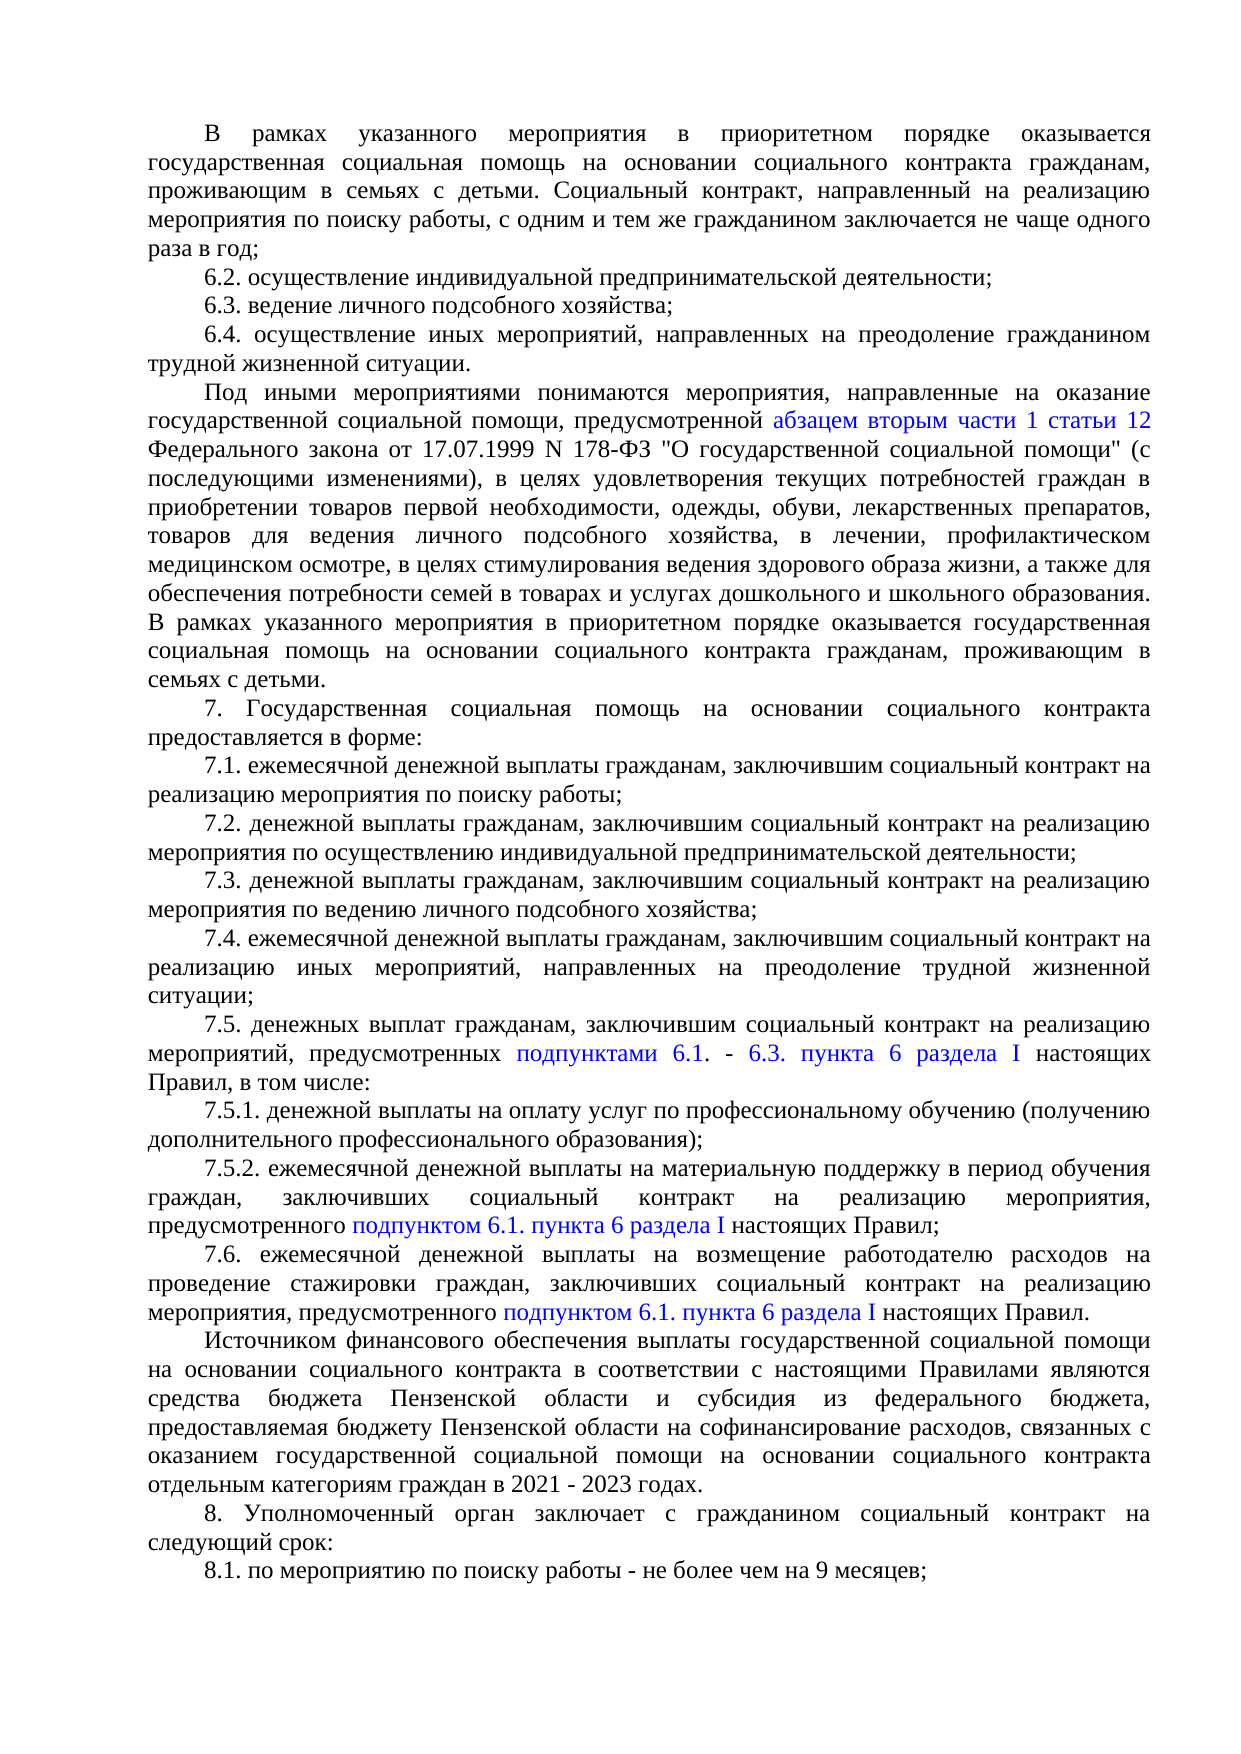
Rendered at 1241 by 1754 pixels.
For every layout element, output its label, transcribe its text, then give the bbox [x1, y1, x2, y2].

text 7.5. денежных выплат гражданам, заключившим социальный контракт на реализацию мероприятий, предусмотренных подпунктами 6.1. - 6.3. пункта 6 раздела I настоящих Правил, в том числе: [148, 1009, 1152, 1096]
text 6.2. осуществление индивидуальной предпринимательской деятельности; [148, 262, 1152, 291]
text 7.4. ежемесячной денежной выплаты гражданам, заключившим социальный контракт на реализацию иных мероприятий, направленных на преодоление трудной жизненной ситуации; [148, 923, 1152, 1009]
text 7.5.2. ежемесячной денежной выплаты на материальную поддержку в период обучения граждан, заключивших социальный контракт на реализацию мероприятия, предусмотренного подпунктом 6.1. пункта 6 раздела I настоящих Правил; [148, 1153, 1152, 1239]
text 8.1. по мероприятию по поиску работы - не более чем на 9 месяцев; [148, 1556, 1152, 1584]
text Под иными мероприятиями понимаются мероприятия, направленные на оказание государственной социальной помощи, предусмотренной абзацем вторым части 1 статьи 12 Федерального закона от 17.07.1999 N 178-ФЗ "О государственной социальной помощи" (с последующими изменениями), в целях удовлетворения текущих потребностей граждан в приобретении товаров первой необходимости, одежды, обуви, лекарственных препаратов, товаров для ведения личного подсобного хозяйства, в лечении, профилактическом медицинском осмотре, в целях стимулирования ведения здорового образа жизни, а также для обеспечения потребности семей в товарах и услугах дошкольного и школьного образования. В рамках указанного мероприятия в приоритетном порядке оказывается государственная социальная помощь на основании социального контракта гражданам, проживающим в семьях с детьми. [148, 377, 1152, 693]
text 7.1. ежемесячной денежной выплаты гражданам, заключившим социальный контракт на реализацию мероприятия по поиску работы; [148, 751, 1152, 808]
text В рамках указанного мероприятия в приоритетном порядке оказывается государственная социальная помощь на основании социального контракта гражданам, проживающим в семьях с детьми. Социальный контракт, направленный на реализацию мероприятия по поиску работы, с одним и тем же гражданином заключается не чаще одного раза в год; [148, 118, 1152, 262]
text 7. Государственная социальная помощь на основании социального контракта предоставляется в форме: [148, 693, 1152, 751]
text 7.5.1. денежной выплаты на оплату услуг по профессиональному обучению (получению дополнительного профессионального образования); [148, 1096, 1152, 1153]
text 6.4. осуществление иных мероприятий, направленных на преодоление гражданином трудной жизненной ситуации. [148, 319, 1152, 377]
text 7.2. денежной выплаты гражданам, заключившим социальный контракт на реализацию мероприятия по осуществлению индивидуальной предпринимательской деятельности; [148, 808, 1152, 866]
text 6.3. ведение личного подсобного хозяйства; [148, 291, 1152, 319]
text 7.3. денежной выплаты гражданам, заключившим социальный контракт на реализацию мероприятия по ведению личного подсобного хозяйства; [148, 866, 1152, 923]
text Источником финансового обеспечения выплаты государственной социальной помощи на основании социального контракта в соответствии с настоящими Правилами являются средства бюджета Пензенской области и субсидия из федерального бюджета, предоставляемая бюджету Пензенской области на софинансирование расходов, связанных с оказанием государственной социальной помощи на основании социального контракта отдельным категориям граждан в 2021 - 2023 годах. [148, 1326, 1152, 1498]
text 7.6. ежемесячной денежной выплаты на возмещение работодателю расходов на проведение стажировки граждан, заключивших социальный контракт на реализацию мероприятия, предусмотренного подпунктом 6.1. пункта 6 раздела I настоящих Правил. [148, 1239, 1152, 1326]
text 8. Уполномоченный орган заключает с гражданином социальный контракт на следующий срок: [148, 1498, 1152, 1556]
